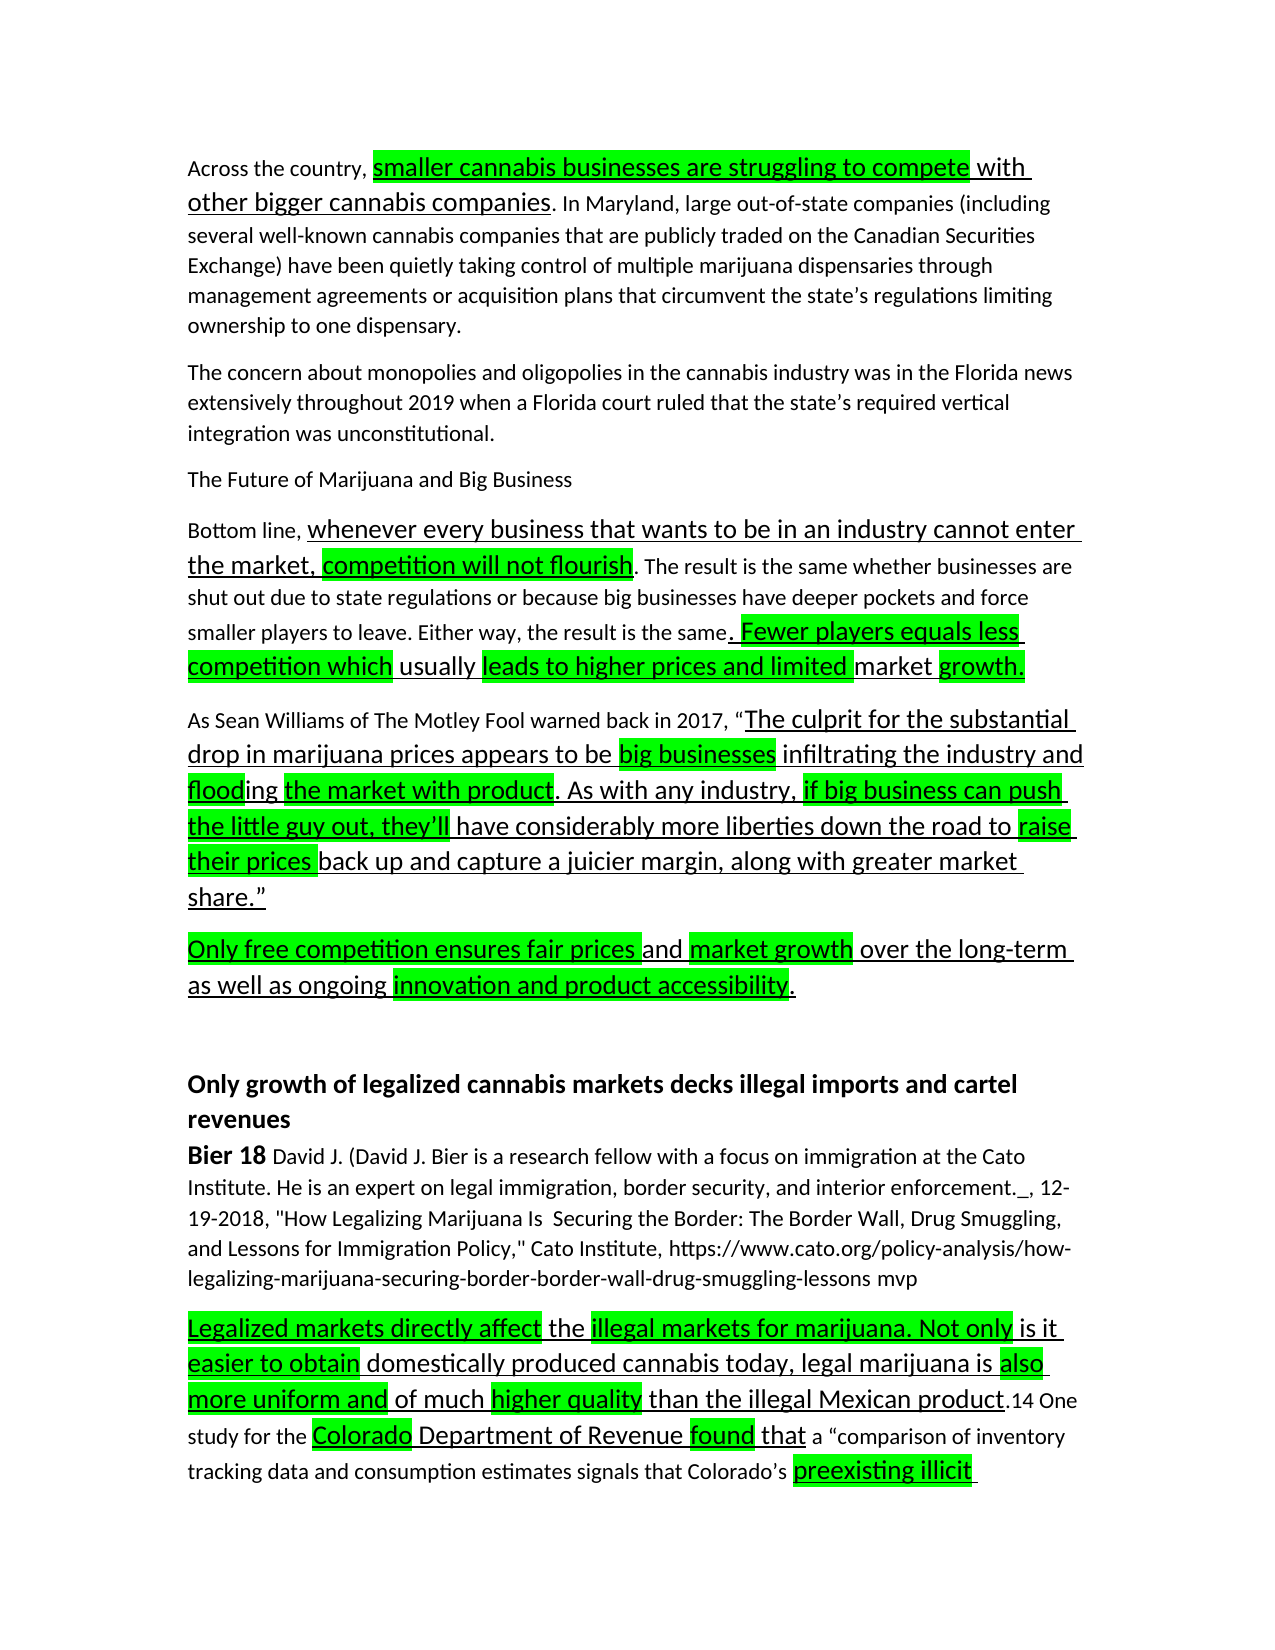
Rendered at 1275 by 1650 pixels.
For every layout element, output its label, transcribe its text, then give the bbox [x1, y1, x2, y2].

text The concern about monopolies and oligopolies in the cannabis industry was in the Florida news extensively throughout 2019 when a Florida court ruled that the state’s required vertical integration was unconstitutional. [187, 358, 1087, 447]
text As Sean Williams of The Motley Fool warned back in 2017, “The culprit for the substantial drop in marijuana prices appears to be big businesses infiltrating the industry and flooding the market with product. As with any industry, if big business can push the little guy out, they’ll have considerably more liberties down the road to raise their prices back up and capture a juicier margin, along with greater market share.” [187, 702, 1087, 913]
text Only free competition ensures fair prices and market growth over the long-term as well as ongoing innovation and product accessibility. [187, 932, 1087, 1001]
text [187, 1311, 1087, 1487]
text Bier 18 David J. (David J. Bier is a research fellow with a focus on immigration at the Cato Institute. He is an expert on legal immigration, border security, and interior enforcement._, 12-19-2018, "How Legalizing Marijuana Is Securing the Border: The Border Wall, Drug Smuggling, and Lessons for Immigration Policy," Cato Institute, https://www.cato.org/policy-analysis/how-legalizing-marijuana-securing-border-border-wall-drug-smuggling-lessons mvp [187, 1138, 1087, 1292]
text Across the country, smaller cannabis businesses are struggling to compete with other bigger cannabis companies. In Maryland, large out-of-state companies (including several well-known cannabis companies that are publicly traded on the Canadian Securities Exchange) have been quietly taking control of multiple marijuana dispensaries through management agreements or acquisition plans that circumvent the state’s regulations limiting ownership to one dispensary. [187, 150, 1087, 339]
subtitle Only growth of legalized cannabis markets decks illegal imports and cartel revenues [187, 1067, 1087, 1136]
text The Future of Marijuana and Big Business [187, 466, 1087, 494]
text Bottom line, whenever every business that wants to be in an industry cannot enter the market, competition will not flourish. The result is the same whether businesses are shut out due to state regulations or because big businesses have deeper pockets and force smaller players to leave. Either way, the result is the same. Fewer players equals less competition which usually leads to higher prices and limited market growth. [187, 512, 1087, 683]
